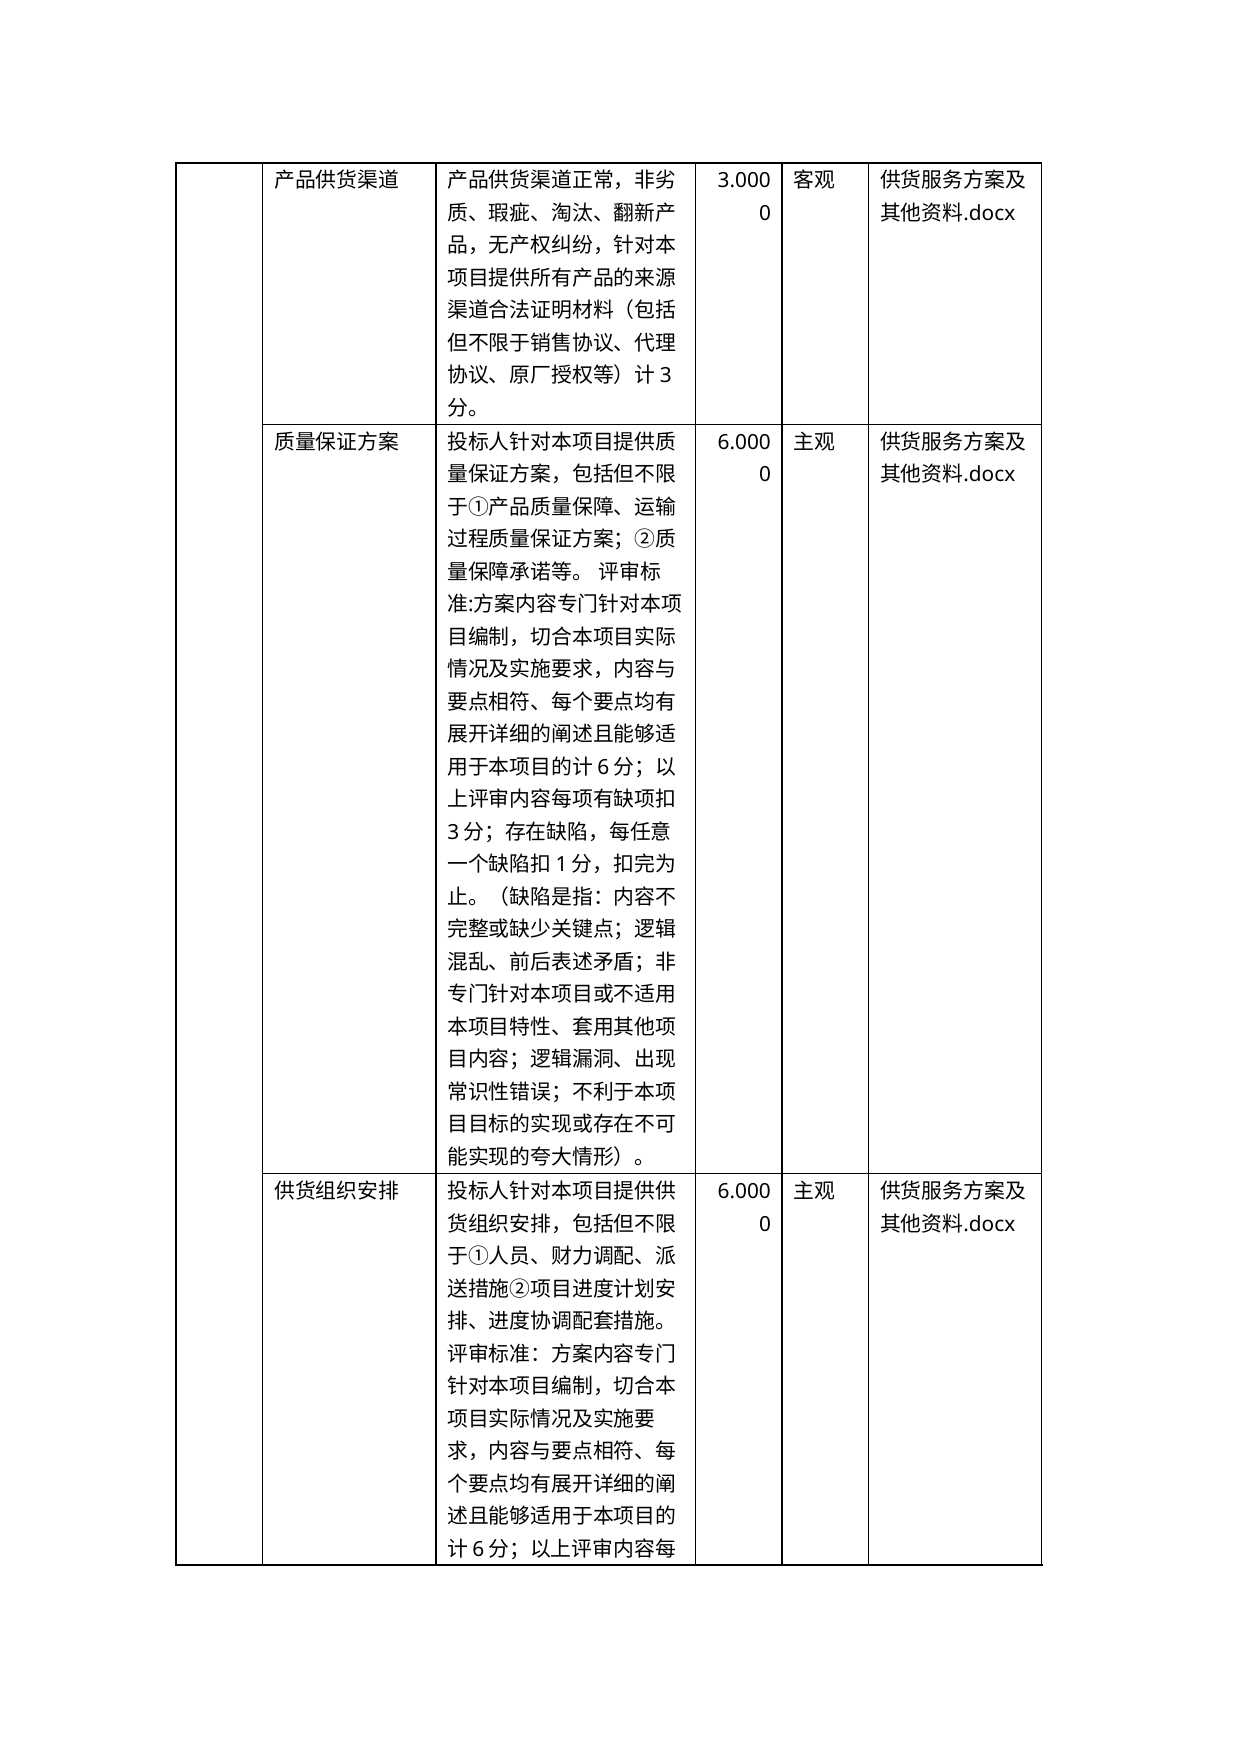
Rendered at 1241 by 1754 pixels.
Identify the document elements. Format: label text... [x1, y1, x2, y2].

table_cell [437, 1174, 695, 1564]
table_cell 供货服务方案及其他资料.docx [869, 164, 1041, 423]
table_cell 投标人针对本项目提供质量保证方案，包括但不限于①产品质量保障、运输过程质量保证方案；②质量保障承诺等。 评审标准:方案内容专门针对本项目编制，切合本项目实际情况及实施要求，内容与要点相符、每个要点均有展开详细的阐述且能够适用于本项目的计6分；以上评审内容每项有缺项扣3分；存在缺陷，每任意一个缺陷扣1分，扣完为止。（缺陷是指：内容不完整或缺少关键点；逻辑混乱、前后表述矛盾；非专门针对本项目或不适用本项目特性、套用其他项目内容；逻辑漏洞、出现常识性错误；不利于本项目目标的实现或存在不可能实现的夸大情形）。 [437, 425, 695, 1173]
table_cell 产品供货渠道正常，非劣质、瑕疵、淘汰、翻新产品，无产权纠纷，针对本项目提供所有产品的来源渠道合法证明材料（包括但不限于销售协议、代理协议、原厂授权等）计3分。 [437, 164, 695, 423]
table_cell 主观 [783, 425, 868, 1173]
table_cell 供货组织安排 [263, 1174, 435, 1564]
table_cell 3.0000 [696, 164, 781, 423]
table_cell 产品供货渠道 [263, 164, 435, 423]
table_cell 客观 [783, 164, 868, 423]
table_cell 供货服务方案及其他资料.docx [869, 425, 1041, 1173]
table_cell 6.0000 [696, 1174, 781, 1564]
table_cell 质量保证方案 [263, 425, 435, 1173]
table_cell 6.0000 [696, 425, 781, 1173]
table_cell 主观 [783, 1174, 868, 1564]
table_cell 供货服务方案及其他资料.docx [869, 1174, 1041, 1564]
